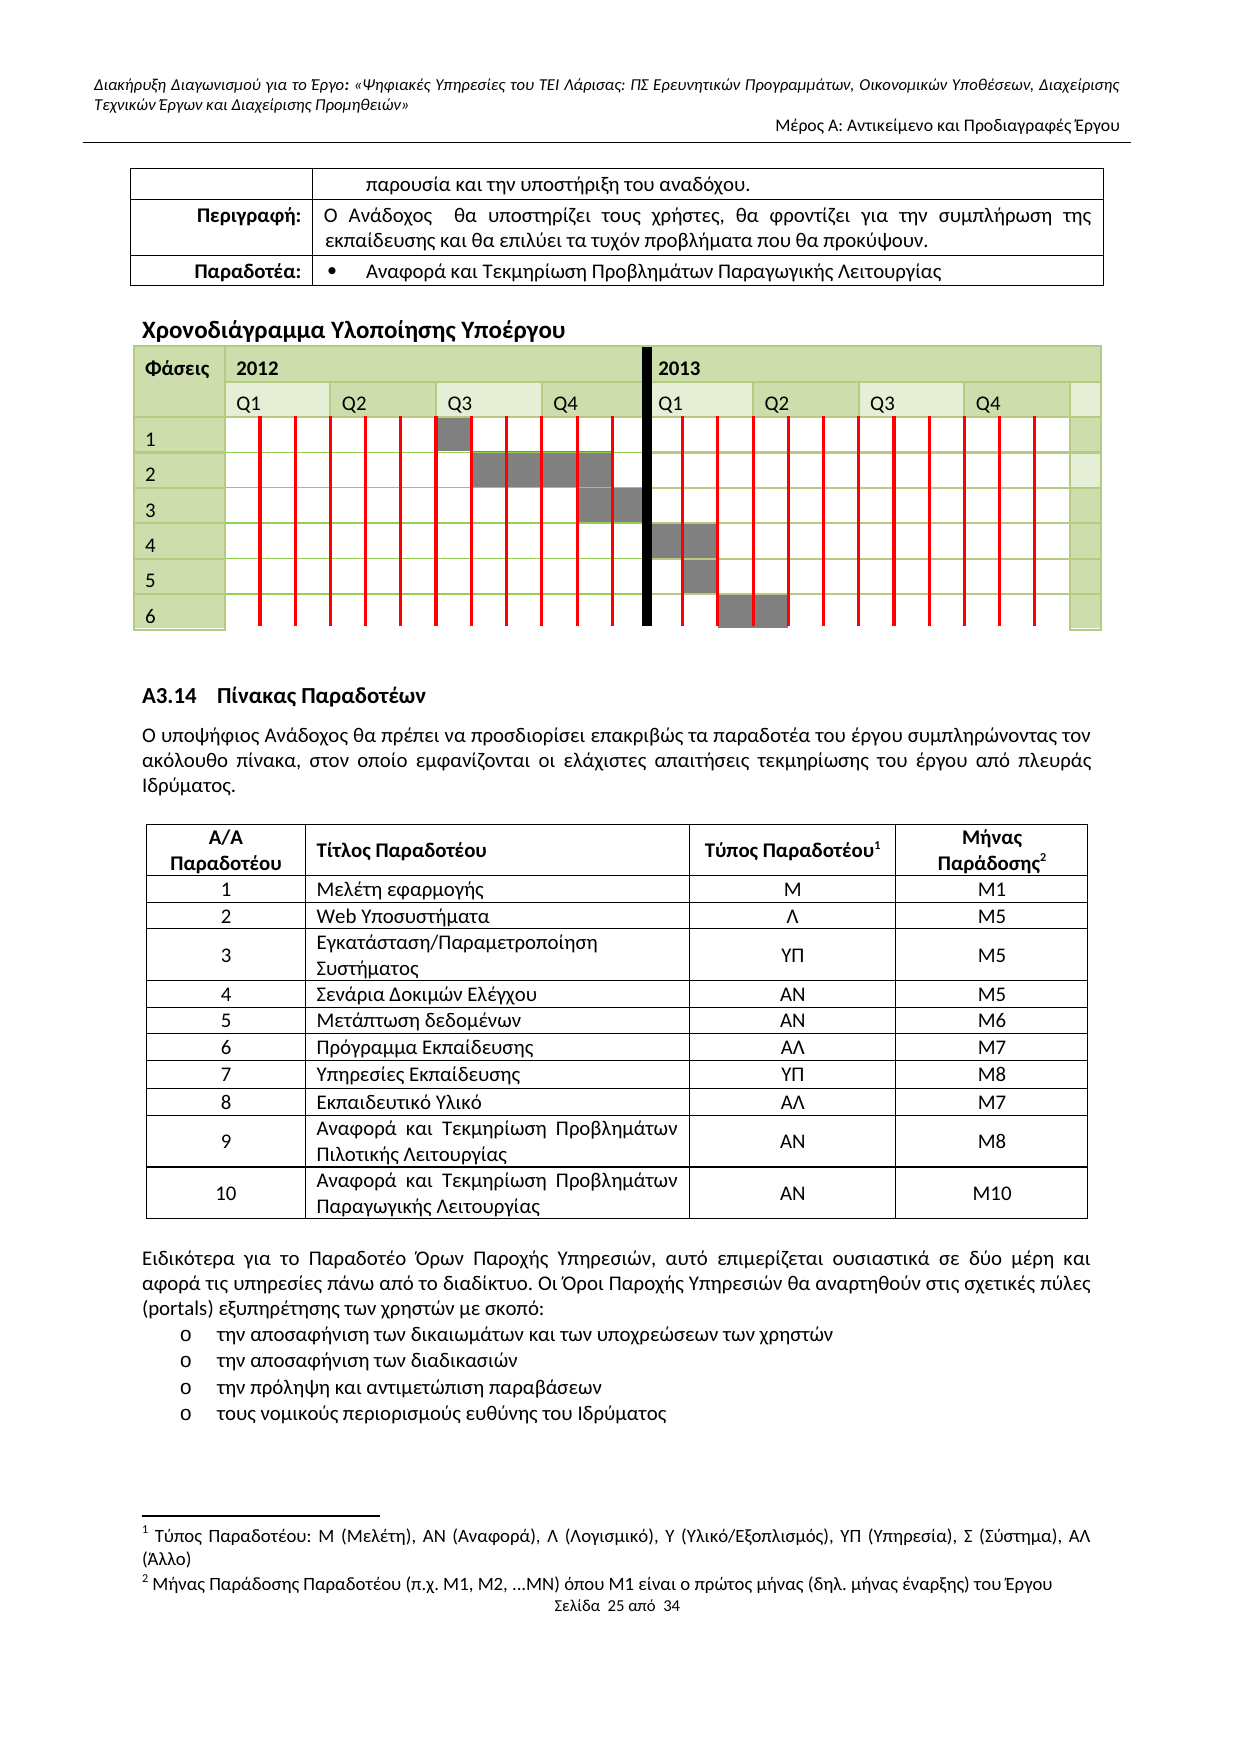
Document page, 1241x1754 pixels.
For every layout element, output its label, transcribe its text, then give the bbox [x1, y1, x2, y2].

table_cell [719, 560, 752, 593]
table_cell [297, 418, 329, 451]
table_cell [966, 454, 998, 487]
subtitle Πίνακας Παραδοτέων [142, 681, 1092, 709]
table_cell [790, 560, 822, 593]
table_cell [297, 488, 329, 522]
table_cell Παραδοτέα: [131, 256, 312, 285]
table_cell [436, 595, 471, 628]
table_cell Μ5 [896, 929, 1087, 980]
table_cell [755, 560, 787, 593]
table_cell ΑΝ [690, 981, 895, 1007]
table_cell [684, 560, 716, 593]
table_cell Μελέτη εφαρμογής [306, 876, 689, 902]
table_cell [577, 595, 612, 628]
table_cell [1001, 560, 1033, 593]
table_cell Μ5 [896, 981, 1087, 1007]
text Ο υποψήφιος Ανάδοχος θα πρέπει να προσδιορίσει επακριβώς τα παραδοτέα του έργου συμπληρώνοντας τον ακόλουθο πίνακα, στον οποίο εμφανίζονται οι ελάχιστες απαιτήσεις τεκμηρίωσης του έργου από πλευράς Ιδρύματος. [142, 722, 1092, 798]
table_cell Εκπαιδευτικό Υλικό [306, 1089, 689, 1114]
table_cell [652, 560, 681, 593]
table_cell [367, 453, 399, 487]
table_cell [825, 418, 857, 451]
table_cell [543, 524, 576, 558]
table_cell [543, 488, 576, 522]
table_cell [896, 489, 928, 522]
table_cell [1071, 524, 1100, 558]
table_cell Q2 [331, 383, 435, 416]
table_cell [1071, 595, 1100, 628]
table_cell Λ [690, 903, 895, 928]
table_cell [966, 560, 998, 593]
table_cell [755, 524, 787, 558]
table_header Τύπος Παραδοτέου [690, 825, 895, 875]
table_cell [542, 595, 577, 628]
table_cell 3 [135, 489, 224, 522]
table_header Τίτλος Παραδοτέου [306, 825, 689, 875]
table_cell [931, 418, 963, 451]
table_cell Q4 [965, 383, 1069, 416]
table_cell Υπηρεσίες Εκπαίδευσης [306, 1061, 689, 1088]
table_cell [931, 560, 963, 593]
table_cell [684, 418, 716, 451]
table_cell Αναφορά και Τεκμηρίωση Προβλημάτων Παραγωγικής Λειτουργίας [313, 256, 1103, 285]
list την αποσαφήνιση των διαδικασιών [179, 1347, 1092, 1374]
table_cell [682, 595, 717, 628]
table_cell 6 [147, 1034, 305, 1059]
table_cell [966, 524, 998, 558]
table_cell Μ8 [896, 1061, 1087, 1088]
table_cell [226, 559, 258, 593]
table_cell [332, 453, 364, 487]
table_cell [1035, 595, 1069, 628]
table_cell [508, 488, 540, 522]
table_cell [931, 489, 963, 522]
table_cell [402, 418, 434, 451]
table_cell [755, 418, 787, 451]
table_cell Q3 [437, 383, 541, 416]
table_cell [473, 453, 505, 487]
table_cell [931, 454, 963, 487]
table_cell [1000, 595, 1035, 628]
table_cell [262, 488, 294, 522]
table_cell [579, 488, 611, 522]
table_cell [473, 524, 505, 558]
table_cell [438, 559, 470, 593]
list την αποσαφήνιση των δικαιωμάτων και των υποχρεώσεων των χρηστών [179, 1321, 1092, 1347]
table_cell 10 [147, 1168, 305, 1218]
table_cell [1001, 418, 1033, 451]
table_header 2012 [226, 347, 642, 381]
table_cell ΑΝ [690, 1168, 895, 1218]
table_cell [755, 489, 787, 522]
table_cell Αναφορά και Τεκμηρίωση Προβλημάτων Πιλοτικής Λειτουργίας [306, 1116, 689, 1166]
table_cell [543, 418, 576, 451]
table_cell [402, 453, 434, 487]
table_cell Περιγραφή: [131, 200, 312, 255]
table_cell [579, 559, 611, 593]
table_cell [226, 524, 258, 558]
table_cell Μ10 [896, 1168, 1087, 1218]
table_cell 1 [147, 876, 305, 902]
table_cell [508, 559, 540, 593]
table_cell [652, 418, 681, 451]
table_cell [401, 595, 436, 628]
table_cell [367, 524, 399, 558]
table_cell [473, 559, 505, 593]
table_cell [790, 489, 822, 522]
table_cell 2 [147, 903, 305, 928]
table_cell [896, 560, 928, 593]
table_cell [684, 454, 716, 487]
table_cell [1071, 454, 1100, 487]
table_cell [226, 453, 258, 487]
table_cell [579, 453, 611, 487]
table_cell ΥΠ [690, 1061, 895, 1088]
table_cell Μ [690, 876, 895, 902]
table_cell [366, 595, 401, 628]
table_cell [788, 595, 823, 628]
table_cell 6 [135, 595, 224, 628]
table_cell [438, 453, 470, 487]
table_cell ΑΝ [690, 1116, 895, 1166]
table_cell [684, 524, 716, 558]
table_cell ΥΠ [690, 929, 895, 980]
table_cell Μ6 [896, 1008, 1087, 1033]
table_cell [367, 418, 399, 451]
table_cell Μ7 [896, 1034, 1087, 1059]
table_cell [647, 595, 682, 628]
table_cell [896, 524, 928, 558]
table_cell [860, 560, 892, 593]
table_cell [1036, 489, 1069, 522]
table_cell [1071, 560, 1100, 593]
table_cell [226, 595, 260, 628]
table_cell ΑΛ [690, 1089, 895, 1114]
table_cell 1 [135, 418, 224, 451]
table_cell [718, 595, 753, 628]
table_cell [860, 524, 892, 558]
table_cell [402, 488, 434, 522]
table_cell [402, 559, 434, 593]
table_cell [402, 524, 434, 558]
table_cell 5 [147, 1008, 305, 1033]
table_cell [473, 418, 505, 451]
table_cell 4 [135, 524, 224, 558]
table_cell 5 [135, 560, 224, 593]
table_cell [438, 488, 470, 522]
table_header Φάσεις [135, 347, 224, 416]
table_cell Σενάρια Δοκιμών Ελέγχου [306, 981, 689, 1007]
text Ειδικότερα για το Παραδοτέο Όρων Παροχής Υπηρεσιών, αυτό επιμερίζεται ουσιαστικά σε δύο μέρη και αφορά τις υπηρεσίες πάνω από το διαδίκτυο. Οι Όροι Παροχής Υπηρεσιών θα αναρτηθούν στις σχετικές πύλες (portals) εξυπηρέτησης των χρηστών με σκοπό: [142, 1245, 1092, 1321]
table_cell [790, 524, 822, 558]
table_cell [1036, 454, 1069, 487]
table_cell 3 [147, 929, 305, 980]
table_header 2013 [652, 347, 1100, 381]
table_cell Μ1 [896, 876, 1087, 902]
table_cell Q4 [543, 383, 642, 416]
table_cell [262, 524, 294, 558]
table_cell [295, 595, 330, 628]
table_cell Μ5 [896, 903, 1087, 928]
table_cell Q1 [652, 383, 752, 416]
table_cell [226, 418, 258, 451]
table_cell 7 [147, 1061, 305, 1088]
table_cell [896, 418, 928, 451]
table_cell [507, 595, 542, 628]
table_cell [929, 595, 964, 628]
table_cell [579, 524, 611, 558]
table_cell [508, 524, 540, 558]
table_cell [753, 595, 788, 628]
table_cell [931, 524, 963, 558]
table_cell Εγκατάσταση/Παραμετροποίηση Συστήματος [306, 929, 689, 980]
table_cell [226, 488, 258, 522]
table_cell [543, 453, 576, 487]
table_cell [579, 418, 611, 451]
table_cell Q3 [860, 383, 963, 416]
table_cell [330, 595, 366, 628]
table_cell [1001, 489, 1033, 522]
table_cell [332, 524, 364, 558]
table_cell [825, 560, 857, 593]
table_cell [964, 595, 999, 628]
table_cell [332, 418, 364, 451]
table_cell [1071, 489, 1100, 522]
table_cell [614, 488, 642, 522]
table_cell [966, 489, 998, 522]
table_cell [297, 559, 329, 593]
table_cell [332, 488, 364, 522]
table_cell 4 [147, 981, 305, 1007]
table_cell [825, 524, 857, 558]
table_cell [262, 559, 294, 593]
table_cell Q1 [226, 383, 329, 416]
table_cell [825, 454, 857, 487]
list τους νομικούς περιορισμούς ευθύνης του Ιδρύματος [179, 1400, 1092, 1427]
table_cell [719, 454, 752, 487]
table_cell [719, 418, 752, 451]
table_cell ΑΛ [690, 1034, 895, 1059]
table_cell [1001, 524, 1033, 558]
table_cell [896, 454, 928, 487]
table_cell [684, 489, 716, 522]
table_cell [614, 418, 642, 451]
table_cell Αναφορά και Τεκμηρίωση Προβλημάτων Παραγωγικής Λειτουργίας [306, 1168, 689, 1218]
table_cell 2 [135, 454, 224, 487]
table_cell [543, 559, 576, 593]
table_cell [614, 453, 642, 487]
table_cell [755, 454, 787, 487]
table_cell Στόχοι: [131, 169, 312, 199]
table_cell [825, 489, 857, 522]
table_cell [313, 169, 1103, 199]
table_cell [471, 595, 507, 628]
table_cell [438, 524, 470, 558]
table_cell [1001, 454, 1033, 487]
table_cell [260, 595, 295, 628]
table_cell [438, 418, 470, 451]
table_header Α/Α Παραδοτέου [147, 825, 305, 875]
table_cell Ο Ανάδοχος θα υποστηρίζει τους χρήστες, θα φροντίζει για την συμπλήρωση της εκπαίδευσης και θα επιλύει τα τυχόν προβλήματα που θα προκύψουν. [313, 200, 1103, 255]
table_cell [367, 488, 399, 522]
table_cell [614, 559, 642, 593]
table_cell [262, 418, 294, 451]
table_cell Μετάπτωση δεδομένων [306, 1008, 689, 1033]
table_cell [719, 489, 752, 522]
table_cell [1036, 560, 1069, 593]
table_cell Μ7 [896, 1089, 1087, 1114]
table_cell Web Υποσυστήματα [306, 903, 689, 928]
table_cell [652, 524, 681, 558]
table_cell [1036, 418, 1069, 451]
table_cell [790, 418, 822, 451]
table_cell [860, 418, 892, 451]
table_cell [332, 559, 364, 593]
table_cell [297, 524, 329, 558]
table_cell [859, 595, 894, 628]
table_cell [719, 524, 752, 558]
table_cell 9 [147, 1116, 305, 1166]
table_cell [824, 595, 859, 628]
table_cell Πρόγραμμα Εκπαίδευσης [306, 1034, 689, 1059]
table_cell [367, 559, 399, 593]
table_cell 8 [147, 1089, 305, 1114]
table_cell [612, 595, 647, 628]
table_cell [966, 418, 998, 451]
table_cell [508, 418, 540, 451]
table_cell Μ8 [896, 1116, 1087, 1166]
list την πρόληψη και αντιμετώπιση παραβάσεων [179, 1374, 1092, 1400]
table_header Μήνας Παράδοσης [896, 825, 1087, 875]
table_cell [894, 595, 929, 628]
table_cell [860, 454, 892, 487]
table_cell [508, 453, 540, 487]
table_cell [790, 454, 822, 487]
table_cell [652, 454, 681, 487]
table_cell [860, 489, 892, 522]
table_cell [1071, 383, 1100, 416]
table_cell ΑΝ [690, 1008, 895, 1033]
table_cell [614, 524, 642, 558]
table_cell [297, 453, 329, 487]
table_cell Q2 [754, 383, 858, 416]
table_cell [1036, 524, 1069, 558]
table_cell [1071, 418, 1100, 451]
text Χρονοδιάγραμμα Υλοποίησης Υποέργου [142, 312, 1092, 345]
table_cell [473, 488, 505, 522]
table_cell [262, 453, 294, 487]
table_cell [652, 489, 681, 522]
